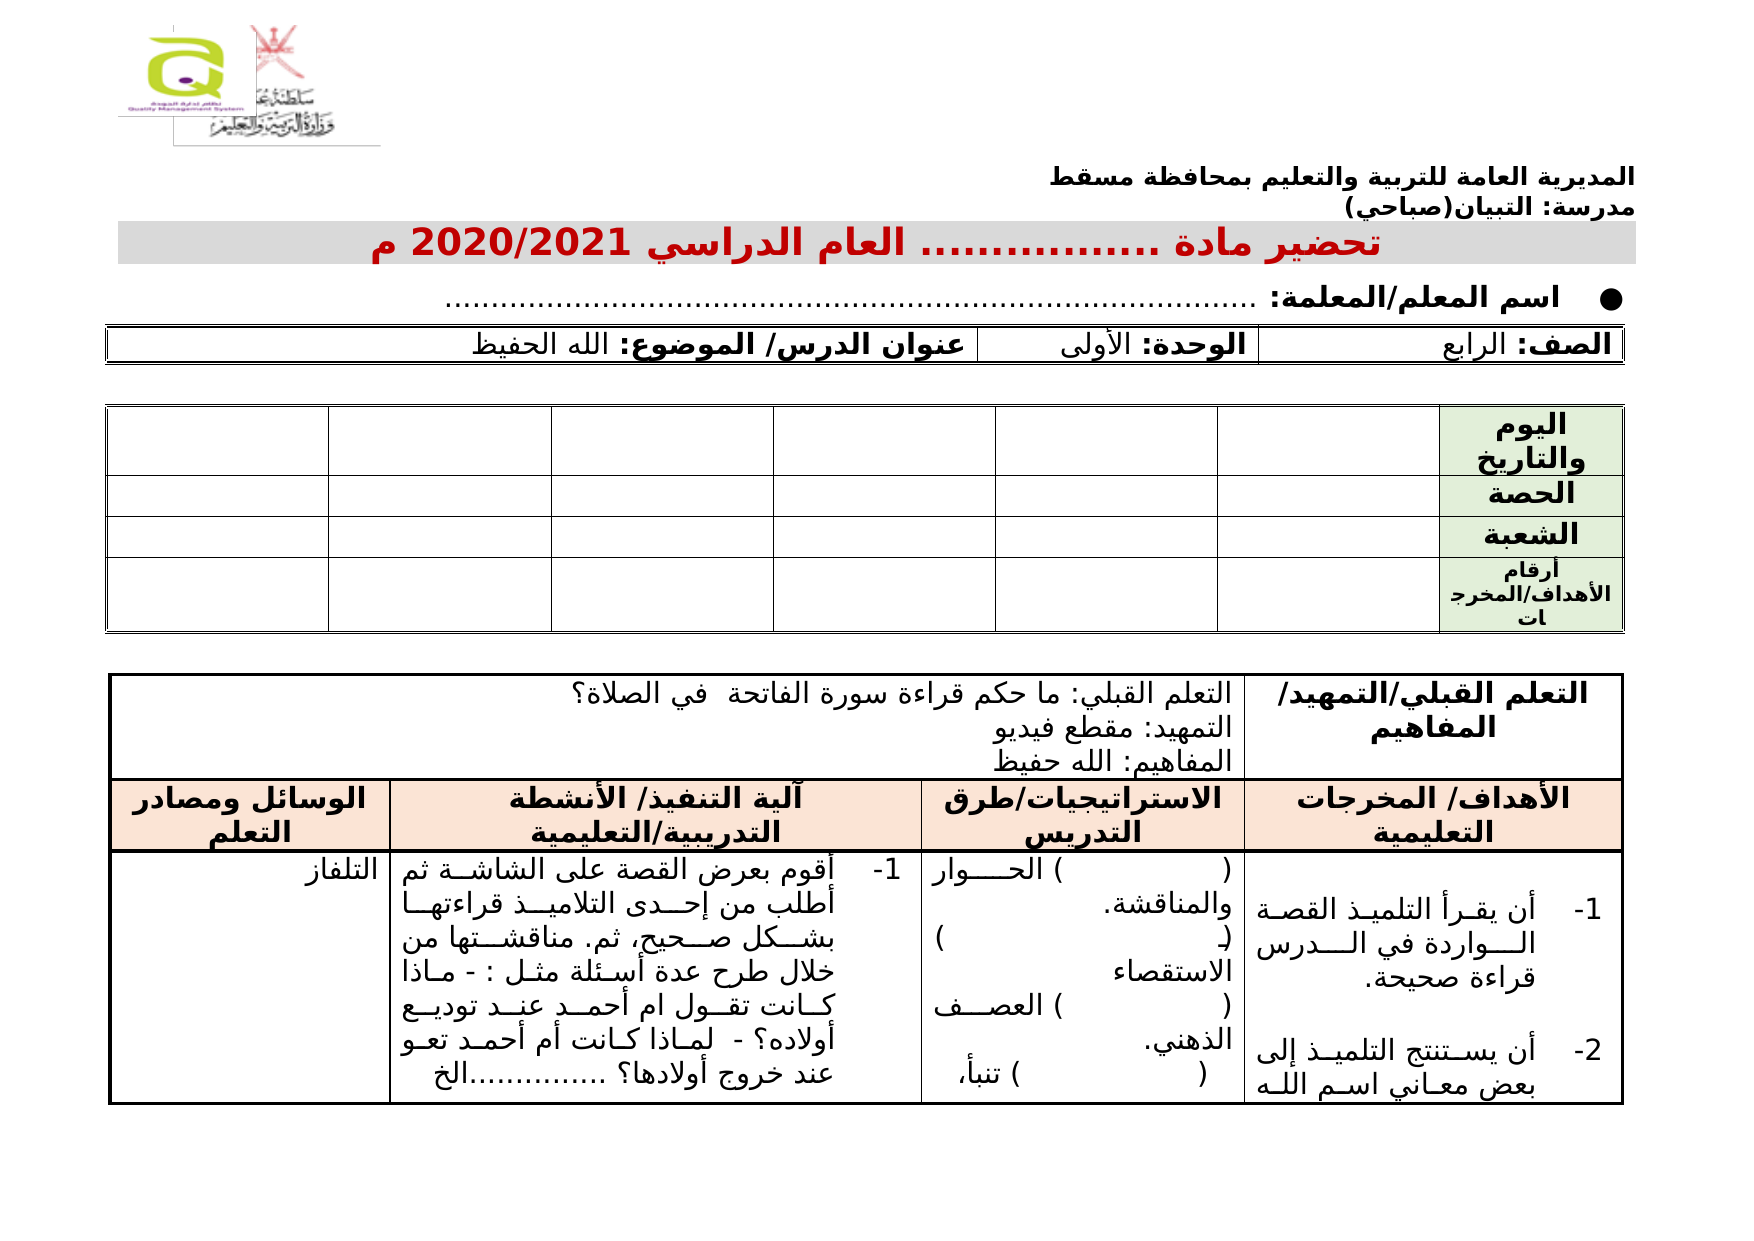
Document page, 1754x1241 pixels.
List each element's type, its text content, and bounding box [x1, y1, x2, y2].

table_header التعلم القبلي: ما حكم قراءة سورة الفاتحة في الصلاة؟ التمهيد: مقطع فيديو المفاهيم: الله حفيظ [112, 676, 1244, 778]
table_cell [107, 558, 328, 631]
table_cell الاستراتيجيات/طرق التدريس [922, 781, 1244, 849]
table_cell [996, 517, 1217, 557]
table_cell [774, 558, 995, 631]
table_cell [329, 558, 551, 631]
table_cell [329, 476, 551, 516]
table_cell [552, 476, 773, 516]
table_cell [552, 558, 773, 631]
table_cell الأهداف/ المخرجات التعليمية [1245, 781, 1621, 849]
table_header [107, 407, 328, 475]
text تحضير مادة ................. العام الدراسي 2020/2021 م [118, 221, 1636, 264]
table_cell [329, 517, 551, 557]
table_header التعلم القبلي/التمهيد/ المفاهيم [1245, 676, 1621, 778]
table_header [774, 407, 995, 475]
table_cell الوسائل ومصادر التعلم [112, 781, 389, 849]
table_cell [996, 476, 1217, 516]
table_cell [552, 517, 773, 557]
table_cell [774, 517, 995, 557]
table_cell أرقام الأهداف/المخرجات [1440, 558, 1623, 631]
table_header عنوان الدرس/ الموضوع: الله الحفيظ [107, 328, 977, 361]
table_header الصف: الرابع [1259, 328, 1623, 361]
table_header اليوم والتاريخ [1440, 407, 1623, 475]
table_cell [108, 476, 328, 516]
picture [118, 25, 381, 148]
table_cell [1218, 517, 1439, 557]
table_cell الشعبة [1440, 517, 1622, 557]
table_header الوحدة: الأولى [978, 328, 1258, 361]
list اسم المعلم/المعلمة: ........................................................................................ [118, 264, 1598, 324]
table_cell [996, 558, 1217, 631]
table_cell [1218, 558, 1439, 631]
table_header [1218, 407, 1439, 475]
table_cell آلية التنفيذ/ الأنشطة التدريبية/التعليمية [391, 781, 921, 849]
table_cell التلفاز بطاقة [112, 853, 389, 1102]
table_cell [1218, 476, 1439, 516]
table_cell [108, 517, 328, 557]
text المديرية العامة للتربية والتعليم بمحافظة مسقط [118, 162, 1636, 192]
table_cell [774, 476, 995, 516]
table_header [996, 407, 1217, 475]
table_header [552, 407, 773, 475]
table_header [329, 407, 551, 475]
text مدرسة: التبيان(صباحي) [118, 192, 1636, 221]
table_cell الحصة [1440, 476, 1622, 516]
